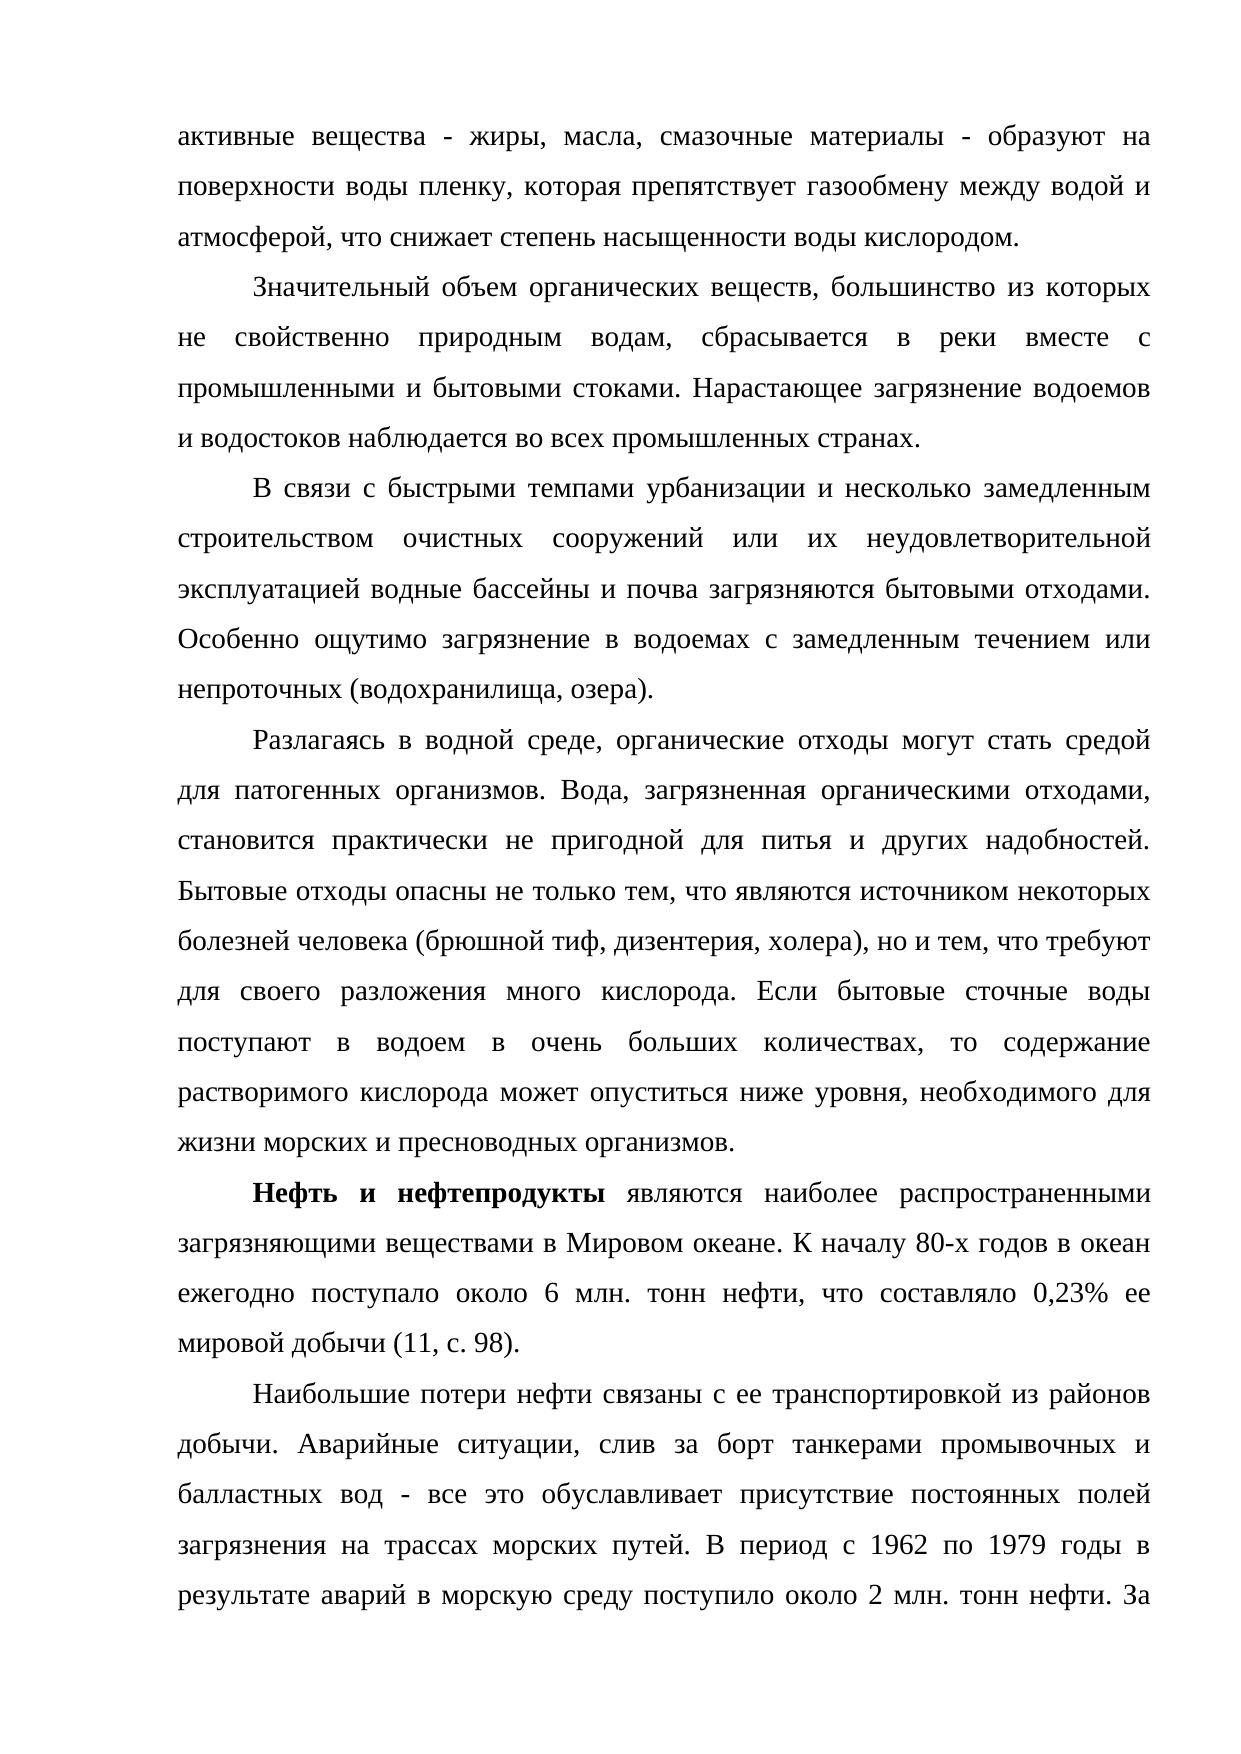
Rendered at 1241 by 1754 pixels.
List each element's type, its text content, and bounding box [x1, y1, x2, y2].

text Значительный объем органических веществ, большинство из которых не свойственно природным водам, сбрасывается в реки вместе с промышленными и бытовыми стоками. Нарастающее загрязнение водоемов и водостоков наблюдается во всех промышленных странах. [177, 269, 1152, 453]
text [177, 1376, 1152, 1611]
text В связи с быстрыми темпами урбанизации и несколько замедленным строительством очистных сооружений или их неудовлетворительной эксплуатацией водные бассейны и почва загрязняются бытовыми отходами. Особенно ощутимо загрязнение в водоемах с замедленным течением или непроточных (водохранилища, озера). [177, 470, 1152, 705]
text Разлагаясь в водной среде, органические отходы могут стать средой для патогенных организмов. Вода, загрязненная органическими отходами, становится практически не пригодной для питья и других надобностей. Бытовые отходы опасны не только тем, что являются источником некоторых болезней человека (брюшной тиф, дизентерия, холера), но и тем, что требуют для своего разложения много кислорода. Если бытовые сточные воды поступают в водоем в очень больших количествах, то содержание растворимого кислорода может опуститься ниже уровня, необходимого для жизни морских и пресноводных организмов. [177, 722, 1152, 1158]
text Нефть и нефтепродукты являются наиболее распространенными загрязняющими веществами в Мировом океане. К началу 80-х годов в океан ежегодно поступало около 6 млн. тонн нефти, что составляло 0,23% ее мировой добычи (11, с. 98). [177, 1175, 1152, 1359]
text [177, 118, 1152, 252]
